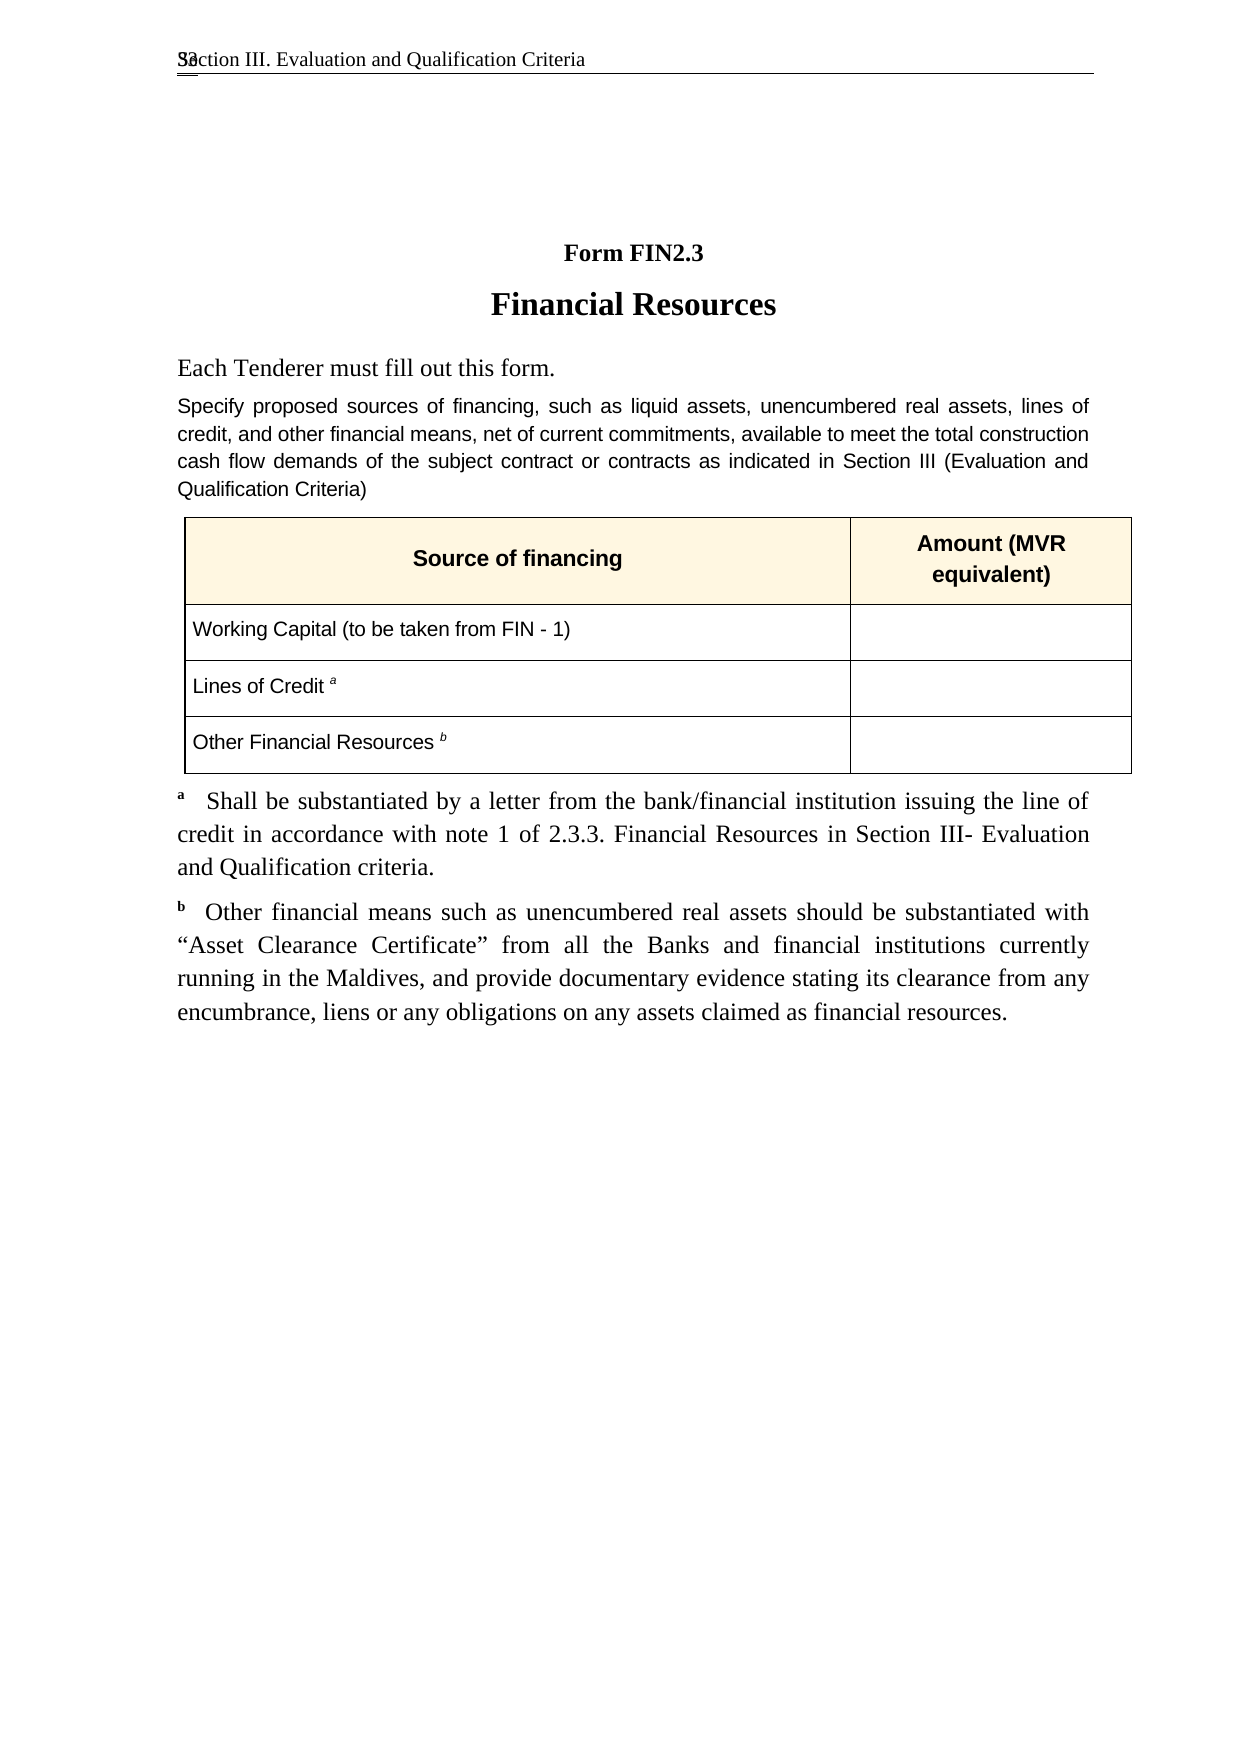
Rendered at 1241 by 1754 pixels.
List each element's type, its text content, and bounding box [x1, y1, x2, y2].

table_cell Lines of Credit a [186, 661, 850, 716]
table_header Amount (MVR equivalent) [851, 518, 1131, 604]
text a Shall be substantiated by a letter from the bank/financial institution issuing the line of credit in accordance with note 1 of 2.3.3. Financial Resources in Section III- Evaluation and Qualification criteria. [177, 786, 1090, 881]
table_cell [851, 605, 1131, 660]
table_cell [851, 661, 1131, 716]
text b Other financial means such as unencumbered real assets should be substantiated with “Asset Clearance Certificate” from all the Banks and financial institutions currently running in the Maldives, and provide documentary evidence stating its clearance from any encumbrance, liens or any obligations on any assets claimed as financial resources. [177, 897, 1090, 1025]
text Financial Resources [177, 284, 1090, 322]
text Specify proposed sources of financing, such as liquid assets, unencumbered real assets, lines of credit, and other financial means, net of current commitments, available to meet the total construction cash flow demands of the subject contract or contracts as indicated in Section III (Evaluation and Qualification Criteria) [177, 394, 1090, 501]
table_cell [851, 717, 1131, 772]
table_cell Other Financial Resources b [186, 717, 850, 772]
table_header Source of financing [186, 518, 850, 604]
text Form FIN2.3 [177, 238, 1090, 267]
table_cell Working Capital (to be taken from FIN - 1) [186, 605, 850, 660]
subtitle Each Tenderer must fill out this form. [177, 353, 1090, 382]
